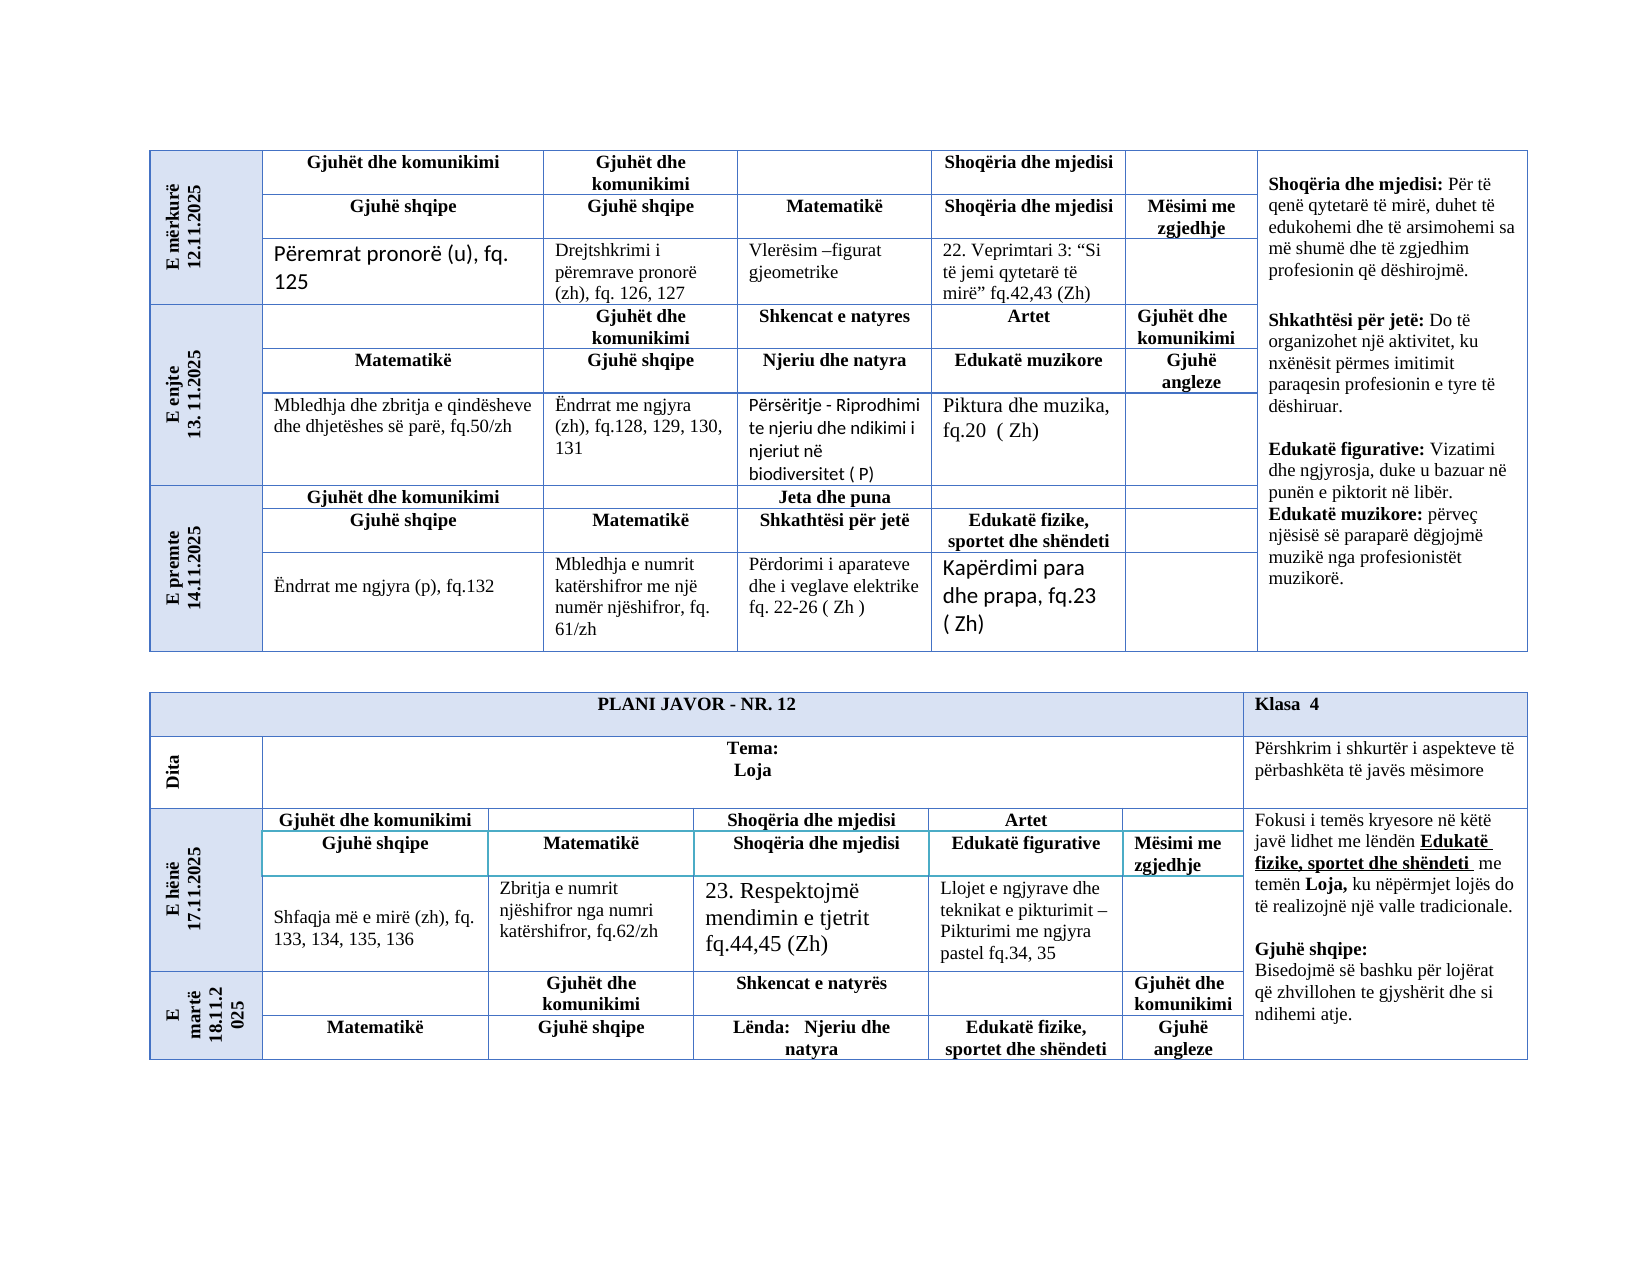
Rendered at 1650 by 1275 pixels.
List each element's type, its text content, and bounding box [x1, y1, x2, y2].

table_cell Drejtshkrimi i përemrave pronorë (zh), fq. 126, 127 [544, 239, 737, 304]
table_cell [1126, 151, 1257, 194]
table_header PLANI JAVOR - NR. 12 [151, 693, 1243, 736]
table_cell Gjuhë shqipe [544, 195, 737, 238]
table_cell Dita [151, 737, 262, 807]
table_cell Matematikë [263, 349, 543, 392]
table_cell Kapërdimi para dhe prapa, fq.23 ( Zh) [932, 553, 1125, 651]
table_cell Shkencat e natyrës [694, 972, 928, 1015]
table_cell Gjuhët dhe komunikimi [544, 305, 737, 348]
table_cell Gjuhë shqipe [263, 509, 543, 552]
table_cell Gjuhët dhe komunikimi [544, 151, 737, 194]
table_cell Tema: Loja [263, 737, 1243, 807]
table_cell [1126, 509, 1257, 552]
table_cell Edukatë figurative [930, 832, 1122, 875]
table_cell Piktura dhe muzika, fq.20 ( Zh) [932, 394, 1125, 485]
table_cell Mbledhja dhe zbritja e qindësheve dhe dhjetëshes së parë, fq.50/zh [263, 394, 543, 485]
table_cell Zbritja e numrit njëshifror nga numri katërshifror, fq.62/zh [489, 877, 693, 971]
table_cell Gjuhë shqipe [489, 1016, 693, 1059]
table_cell Fokusi i temës kryesore në këtë javë lidhet me lëndën Edukatë fizike, sportet dhe shëndeti me temën Loja, ku nëpërmjet lojës do të realizojnë një valle tradicionale. Gjuhë shqipe: Bisedojmë së bashku për lojërat që zhvillohen te gjyshërit dhe si ndihemi atje. Matematikë: realizojmë lojëra komjuterike matematikore që lidhen me mbledhjen dhe zbritjen Njeriu dhe natyra: Në formë të lojës, klasifikojmë në dy rubrika ushqimin e shëndetshëm dhe atë jo të shëndetshëm. Shoqëria dhe mjedisi: Organizojmë një aktivitet në formë loje, duke u respektuar mendimi i tjetrit. Edukatë muzikore: Nxënësit këndojnë dhe vallëzojnë këngën e planifikuar në formë të lojës. Edukatë figrative: Punojmë me teknikat e punës së bashku me nxënës në formë loje. [1244, 809, 1527, 1059]
table_cell Edukatë muzikore [932, 349, 1125, 392]
table_cell Vlerësim –figurat gjeometrike [738, 239, 931, 304]
table_cell Gjuhët dhe komunikimi [263, 486, 543, 508]
table_cell Njeriu dhe natyra [738, 349, 931, 392]
table_cell E mërkurë 12.11.2025 [151, 151, 262, 304]
table_cell Mbledhja e numrit katërshifror me një numër njëshifror, fq. 61/zh [544, 553, 737, 651]
table_cell Gjuhë angleze [1126, 349, 1257, 392]
table_cell Ëndrrat me ngjyra (p), fq.132 [263, 553, 543, 651]
table_cell Gjuhë angleze [1123, 1016, 1243, 1059]
table_cell [1126, 239, 1257, 304]
table_cell Mësimi me zgjedhje [1124, 832, 1243, 875]
table_cell [1123, 877, 1243, 971]
table_cell Përsëritje - Riprodhimi te njeriu dhe ndikimi i njeriut në biodiversitet ( P) [738, 394, 931, 485]
table_cell Përemrat pronorë (u), fq. 125 [263, 239, 543, 304]
table_cell Shoqëria dhe mjedisi [932, 151, 1125, 194]
table_cell Matematikë [738, 195, 931, 238]
table_cell Gjuhë shqipe [544, 349, 737, 392]
table_cell E hënë 17.11.2025 [151, 809, 262, 971]
table_cell Artet [929, 809, 1122, 830]
table_cell Matematikë [544, 509, 737, 552]
table_cell [1126, 394, 1257, 485]
table_cell 23. Respektojmë mendimin e tjetrit fq.44,45 (Zh) [694, 877, 928, 971]
table_cell [1126, 486, 1257, 508]
table_cell Shoqëria dhe mjedisi [932, 195, 1125, 238]
table_cell [738, 151, 931, 194]
table_cell Matematikë [489, 832, 693, 875]
table_cell Përdorimi i aparateve dhe i veglave elektrike fq. 22-26 ( Zh ) [738, 553, 931, 651]
table_cell Jeta dhe puna [738, 486, 931, 508]
table_cell Gjuhët dhe komunikimi [263, 809, 488, 830]
table_cell Edukatë fizike, sportet dhe shëndeti [932, 509, 1125, 552]
table_cell Gjuhët dhe komunikimi [489, 972, 693, 1015]
table_cell [489, 809, 693, 830]
table_cell [544, 486, 737, 508]
table_cell Llojet e ngjyrave dhe teknikat e pikturimit – Pikturimi me ngjyra pastel fq.34, 35 [929, 877, 1122, 971]
table_cell Gjuhët dhe komunikimi [1123, 972, 1243, 1015]
table_cell Shkencat e natyres [738, 305, 931, 348]
table_cell Shfaqja më e mirë (zh), fq. 133, 134, 135, 136 [263, 877, 488, 971]
table_cell Gjuhë shqipe [263, 832, 487, 875]
table_cell Edukatë fizike, sportet dhe shëndeti [929, 1016, 1122, 1059]
table_cell [1123, 809, 1243, 830]
table_cell Gjuhët dhe komunikimi [263, 151, 543, 194]
table_cell [932, 486, 1125, 508]
table_cell Ëndrrat me ngjyra (zh), fq.128, 129, 130, 131 [544, 394, 737, 485]
table_cell E martë 18.11.2025 [151, 972, 262, 1059]
table_cell [1126, 553, 1257, 651]
table_cell Shkathtësi për jetë [738, 509, 931, 552]
table_cell Artet [932, 305, 1125, 348]
table_cell Përshkrim i shkurtër i aspekteve të përbashkëta të javës mësimore [1244, 737, 1527, 807]
table_cell Lënda: Njeriu dhe natyra [694, 1016, 928, 1059]
table_header Klasa 4 [1244, 693, 1527, 736]
table_cell [929, 972, 1122, 1015]
table_cell E premte 14.11.2025 [151, 486, 262, 651]
table_cell [263, 305, 543, 348]
table_cell [263, 972, 488, 1015]
table_cell 22. Veprimtari 3: “Si të jemi qytetarë të mirë” fq.42,43 (Zh) [932, 239, 1125, 304]
table_cell Matematikë [263, 1016, 488, 1059]
table_cell Mësimi me zgjedhje [1126, 195, 1257, 238]
table_cell Gjuhët dhe komunikimi [1126, 305, 1257, 348]
table_cell E enjte 13. 11.2025 [151, 305, 262, 485]
table_cell Shoqëria dhe mjedisi [695, 832, 928, 875]
table_cell Gjuhë shqipe [263, 195, 543, 238]
table_cell Shoqëria dhe mjedisi [694, 809, 928, 830]
